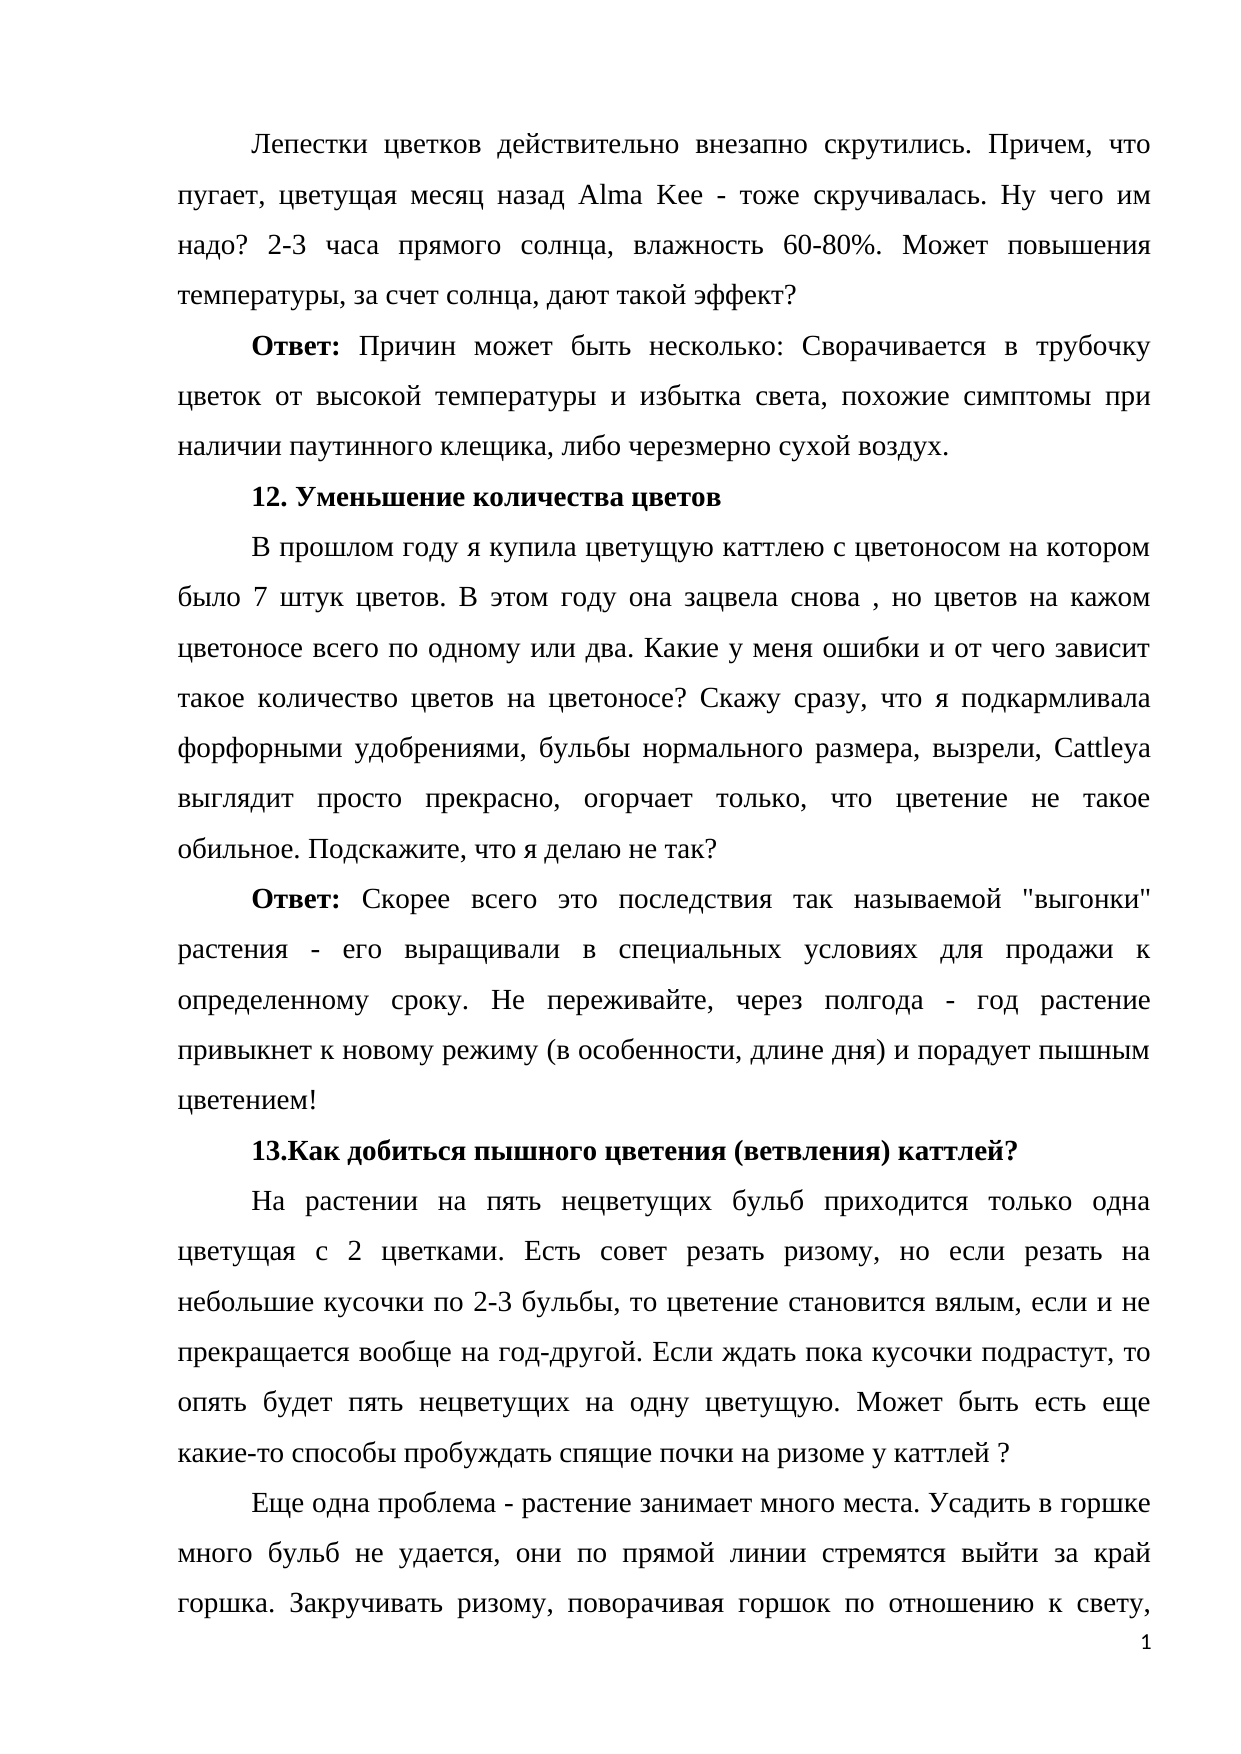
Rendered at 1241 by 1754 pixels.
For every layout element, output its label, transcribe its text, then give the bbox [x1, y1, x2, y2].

text На растении на пять нецветущих бульб приходится только одна цветущая с 2 цветками. Есть совет резать ризому, но если резать на небольшие кусочки по 2-3 бульбы, то цветение становится вялым, если и не прекращается вообще на год-другой. Если ждать пока кусочки подрастут, то опять будет пять нецветущих на одну цветущую. Может быть есть еще какие-то способы пробуждать спящие почки на ризоме у каттлей ? [177, 1183, 1152, 1468]
text В прошлом году я купила цветущую каттлею с цветоносом на котором было 7 штук цветов. В этом году она зацвела снова , но цветов на кажом цветоносе всего по одному или два. Какие у меня ошибки и от чего зависит такое количество цветов на цветоносе? Скажу сразу, что я подкармливала форфорными удобрениями, бульбы нормального размера, вызрели, Cattleya выглядит просто прекрасно, огорчает только, что цветение не такое обильное. Подскажите, что я делаю не так? [177, 529, 1152, 864]
subtitle 13.Как добиться пышного цветения (ветвления) каттлей? [177, 1133, 1152, 1166]
text Лепестки цветков действительно внезапно скрутились. Причем, что пугает, цветущая месяц назад Alma Kee - тоже скручивалась. Ну чего им надо? 2-3 часа прямого солнца, влажность 60-80%. Может повышения температуры, за счет солнца, дают такой эффект? [177, 127, 1152, 311]
text Ответ: Причин может быть несколько: Сворачивается в трубочку цветок от высокой температуры и избытка света, похожие симптомы при наличии паутинного клещика, либо черезмерно сухой воздух. [177, 328, 1152, 462]
text Ответ: Скорее всего это последствия так называемой "выгонки" растения - его выращивали в специальных условиях для продажи к определенному сроку. Не переживайте, через полгода - год растение привыкнет к новому режиму (в особенности, длине дня) и порадует пышным цветением! [177, 881, 1152, 1116]
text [177, 1485, 1152, 1619]
subtitle 12. Уменьшение количества цветов [177, 479, 1152, 512]
